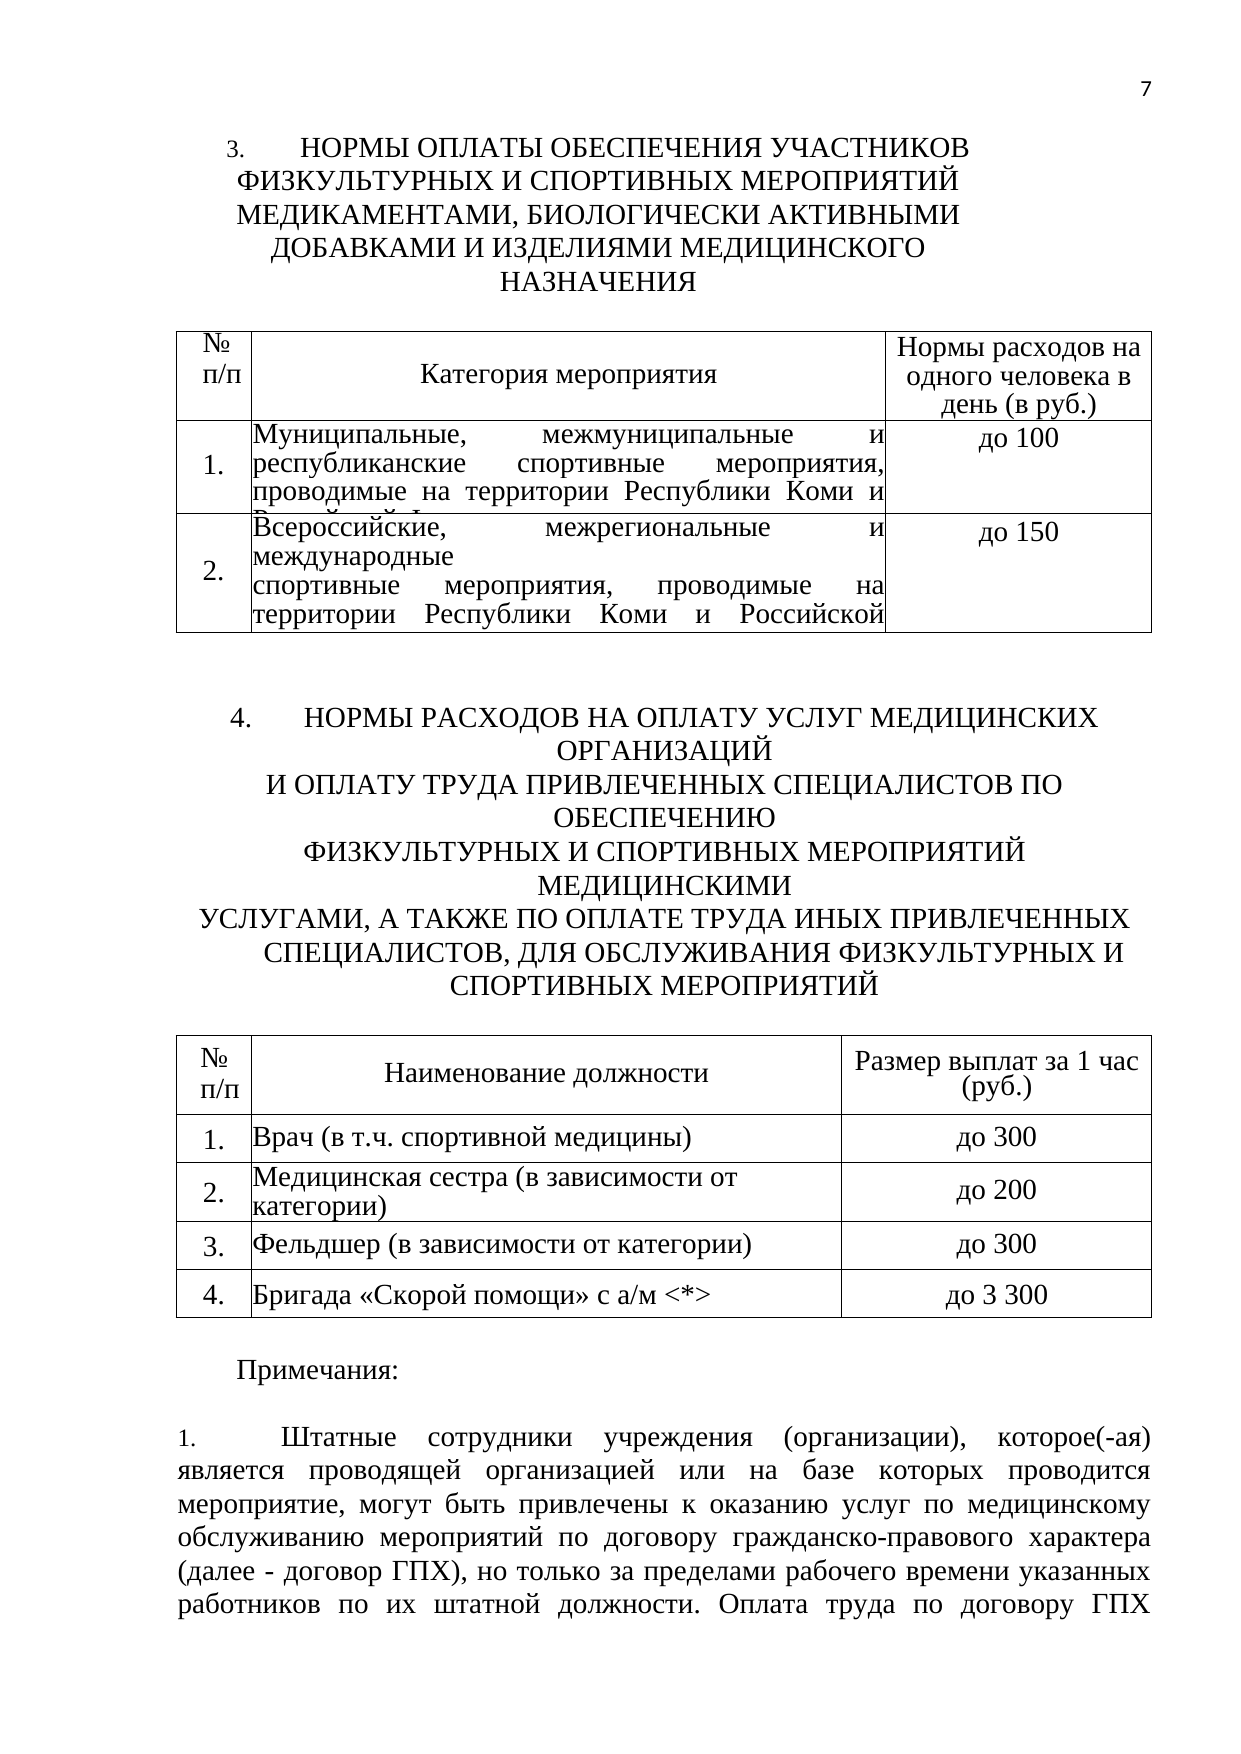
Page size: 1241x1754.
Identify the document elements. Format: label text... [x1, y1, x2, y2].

text СПЕЦИАЛИСТОВ, ДЛЯ ОБСЛУЖИВАНИЯ ФИЗКУЛЬТУРНЫХ И СПОРТИВНЫХ МЕРОПРИЯТИЙ [177, 935, 1152, 1002]
table_header № п/п [177, 332, 251, 419]
table_header Нормы расходов на одного человека в день (в руб.) [886, 332, 1151, 419]
text И ОПЛАТУ ТРУДА ПРИВЛЕЧЕННЫХ СПЕЦИАЛИСТОВ ПО ОБЕСПЕЧЕНИЮ [177, 767, 1152, 834]
table_cell до 300 [842, 1115, 1151, 1162]
table_cell 2. [177, 1163, 251, 1221]
table_cell Бригада «Скорой помощи» с а/м <*> [252, 1270, 841, 1317]
table_cell 1. [177, 421, 251, 513]
table_cell 2. [177, 514, 251, 632]
text 4. НОРМЫ РАСХОДОВ НА ОПЛАТУ УСЛУГ МЕДИЦИНСКИХ ОРГАНИЗАЦИЙ [177, 700, 1152, 767]
table_cell 3. [177, 1222, 251, 1269]
table_header Размер выплат за 1 час (руб.) [842, 1036, 1151, 1114]
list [177, 1419, 1152, 1620]
table_cell Медицинская сестра (в зависимости от категории) [252, 1163, 841, 1221]
table_header № п/п [177, 1036, 251, 1114]
table_cell до 200 [842, 1163, 1151, 1221]
table_header Наименование должности [252, 1036, 841, 1114]
table_cell до 150 [886, 514, 1151, 632]
text УСЛУГАМИ, А ТАКЖЕ ПО ОПЛАТЕ ТРУДА ИНЫХ ПРИВЛЕЧЕННЫХ [177, 901, 1152, 935]
table_cell Всероссийские, межрегиональные и международные спортивные мероприятия, проводимые на территории Республики Коми и Российской Федерации [252, 514, 885, 632]
table_cell до 300 [842, 1222, 1151, 1269]
table_cell 1. [177, 1115, 251, 1162]
table_cell Фельдшер (в зависимости от категории) [252, 1222, 841, 1269]
table_cell 4. [177, 1270, 251, 1317]
table_cell Врач (в т.ч. спортивной медицины) [252, 1115, 841, 1162]
table_header Категория мероприятия [252, 332, 885, 419]
table_cell Муниципальные, межмуниципальные и республиканские спортивные мероприятия, проводимые на территории Республики Коми и Российской Федерации [252, 421, 885, 513]
text Примечания: [177, 1352, 1152, 1385]
table_cell до 100 [886, 421, 1151, 513]
table_cell до 3 300 [842, 1270, 1151, 1317]
text ФИЗКУЛЬТУРНЫХ И СПОРТИВНЫХ МЕРОПРИЯТИЙ МЕДИЦИНСКИМИ [177, 834, 1152, 901]
list НОРМЫ ОПЛАТЫ ОБЕСПЕЧЕНИЯ УЧАСТНИКОВ ФИЗКУЛЬТУРНЫХ И СПОРТИВНЫХ МЕРОПРИЯТИЙ МЕДИКАМЕНТАМИ, БИОЛОГИЧЕСКИ АКТИВНЫМИ ДОБАВКАМИ И ИЗДЕЛИЯМИ МЕДИЦИНСКОГО НАЗНАЧЕНИЯ [177, 130, 1019, 297]
